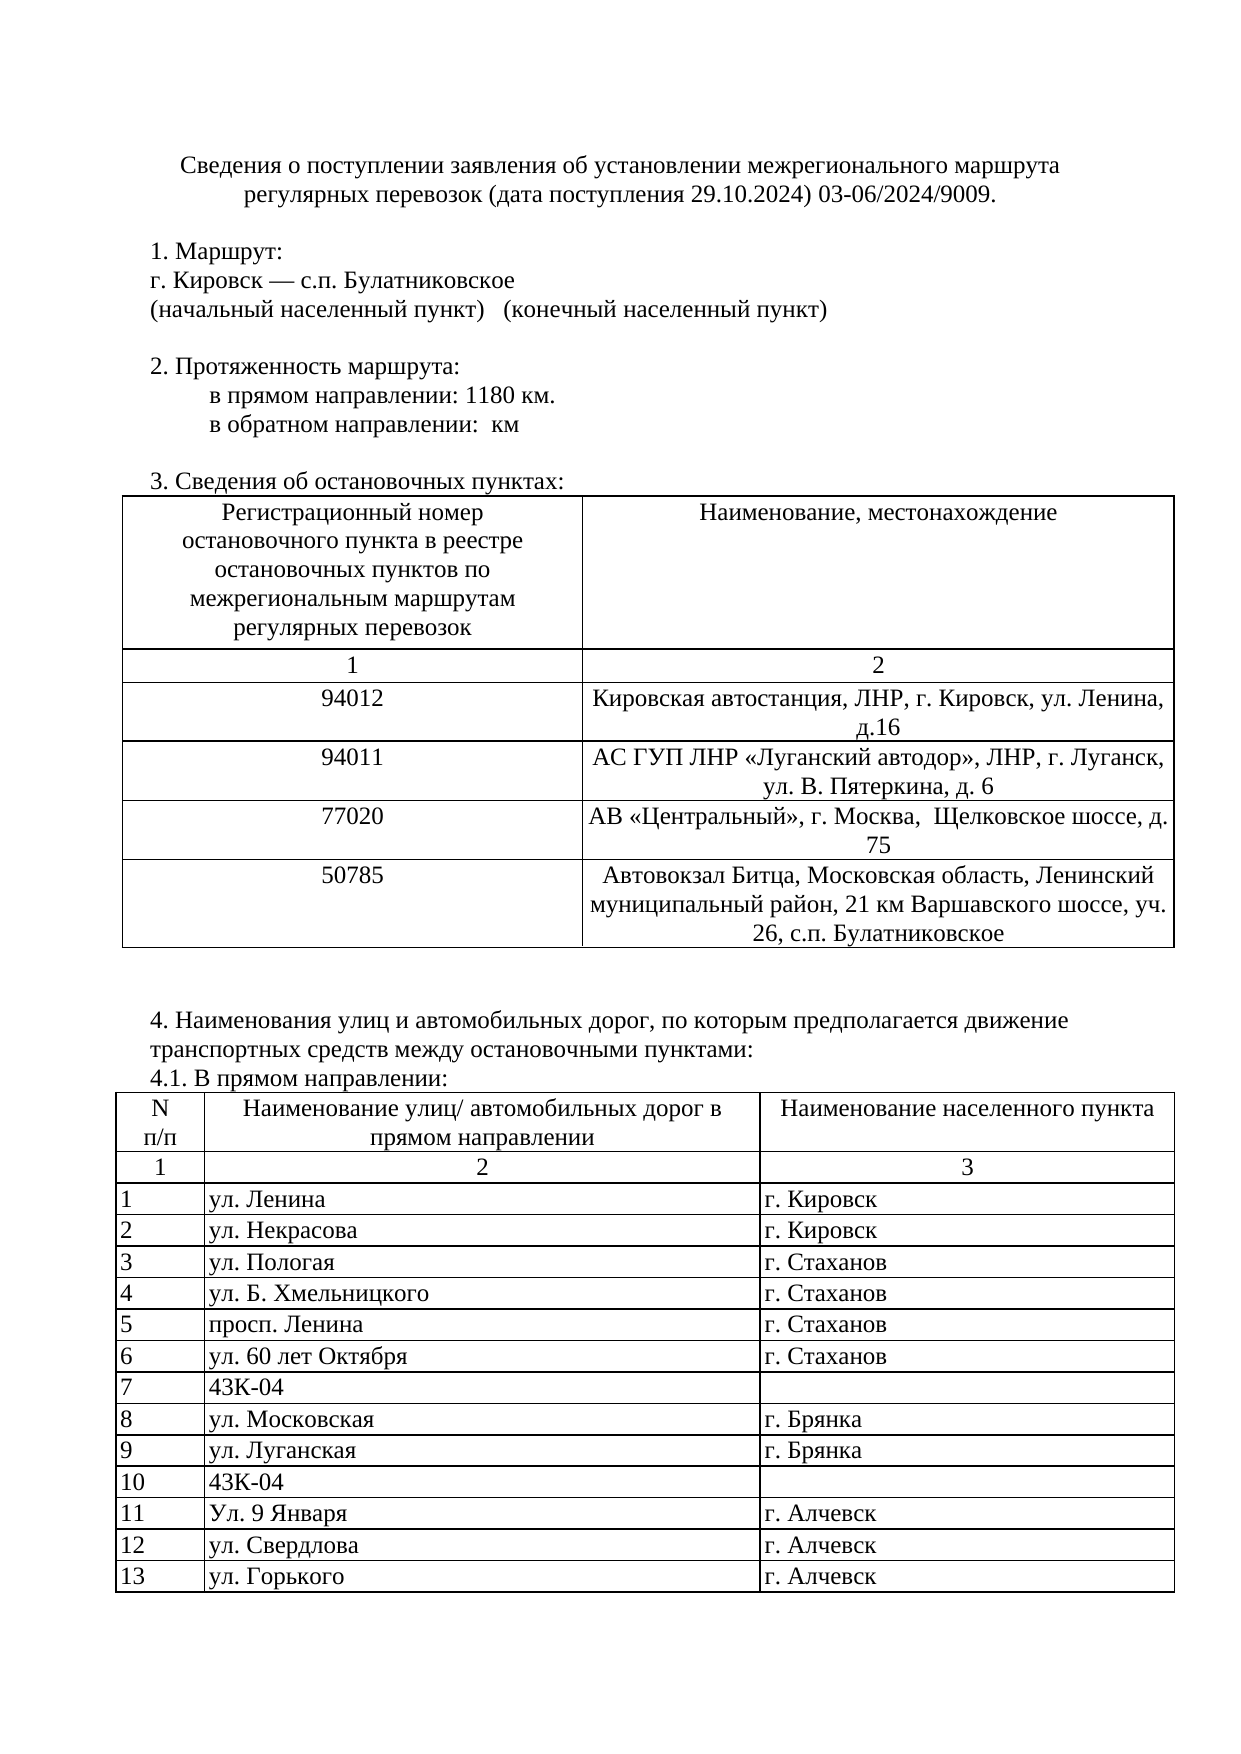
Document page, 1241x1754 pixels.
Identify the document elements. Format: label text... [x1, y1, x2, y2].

table_header Наименование, местонахождение [583, 497, 1173, 648]
table_cell г. Стаханов [761, 1310, 1174, 1339]
table_cell 13 [117, 1561, 204, 1591]
table_cell ул. 60 лет Октября [205, 1341, 759, 1371]
text 1. Маршрут: [150, 236, 1090, 265]
table_cell 3 [761, 1152, 1174, 1182]
table_cell ул. Ленина [205, 1184, 759, 1214]
table_cell 2 [205, 1152, 759, 1182]
text в обратном направлении: км [150, 409, 1090, 437]
table_cell г. Алчевск [761, 1530, 1174, 1560]
table_cell г. Брянка [761, 1404, 1174, 1434]
table_cell АВ «Центральный», г. Москва, Щелковское шоссе, д. 75 [583, 801, 1173, 858]
table_cell 50785 [123, 860, 582, 946]
table_cell 1 [117, 1152, 204, 1182]
table_cell г. Кировск [761, 1184, 1174, 1214]
table_cell 43К-04 [205, 1467, 759, 1497]
table_cell Автовокзал Битца, Московская область, Ленинский муниципальный район, 21 км Варшавского шоссе, уч. 26, с.п. Булатниковское [583, 860, 1173, 946]
table_cell 1 [123, 650, 582, 681]
table_cell г. Брянка [761, 1436, 1174, 1465]
table_cell 8 [117, 1404, 204, 1434]
text 2. Протяженность маршрута: [150, 351, 1090, 380]
table_cell г. Стаханов [761, 1278, 1174, 1308]
table_cell 4 [117, 1278, 204, 1308]
table_cell 77020 [123, 801, 582, 858]
text г. Кировск — с.п. Булатниковское [150, 265, 1090, 294]
table_cell ул. Пологая [205, 1247, 759, 1277]
table_cell АС ГУП ЛНР «Луганский автодор», ЛНР, г. Луганск, ул. В. Пятеркина, д. 6 [583, 742, 1173, 799]
table_cell г. Алчевск [761, 1561, 1174, 1591]
table_header Наименование населенного пункта [761, 1093, 1174, 1151]
text 4. Наименования улиц и автомобильных дорог, по которым предполагается движение транспортных средств между остановочными пунктами: [150, 1005, 1090, 1063]
table_cell 3 [117, 1247, 204, 1277]
table_cell просп. Ленина [205, 1310, 759, 1339]
table_cell Кировская автостанция, ЛНР, г. Кировск, ул. Ленина, д.16 [583, 683, 1173, 740]
table_cell ул. Б. Хмельницкого [205, 1278, 759, 1308]
text (начальный населенный пункт) (конечный населенный пункт) [150, 294, 1090, 322]
text Сведения о поступлении заявления об установлении межрегионального маршрута регулярных перевозок (дата поступления 29.10.2024) 03-06/2024/9009. [150, 150, 1090, 207]
table_cell г. Алчевск [761, 1498, 1174, 1528]
text 4.1. В прямом направлении: [150, 1063, 1090, 1092]
table_cell 9 [117, 1436, 204, 1465]
table_cell 94011 [123, 742, 582, 799]
table_cell Ул. 9 Января [205, 1498, 759, 1528]
table_cell 94012 [123, 683, 582, 740]
table_cell [761, 1373, 1174, 1402]
table_cell ул. Некрасова [205, 1215, 759, 1245]
table_cell ул. Московская [205, 1404, 759, 1434]
table_cell 2 [583, 650, 1173, 681]
table_cell 5 [117, 1310, 204, 1339]
text 3. Сведения об остановочных пунктах: [150, 466, 1090, 495]
table_cell ул. Свердлова [205, 1530, 759, 1560]
table_cell ул. Горького [205, 1561, 759, 1591]
table_cell г. Стаханов [761, 1247, 1174, 1277]
table_cell 12 [117, 1530, 204, 1560]
text в прямом направлении: 1180 км. [150, 380, 1090, 409]
table_cell 10 [117, 1467, 204, 1497]
table_cell 1 [117, 1184, 204, 1214]
table_cell 43К-04 [205, 1373, 759, 1402]
table_cell 7 [117, 1373, 204, 1402]
table_header Наименование улиц/ автомобильных дорог в прямом направлении [205, 1093, 759, 1151]
table_cell г. Стаханов [761, 1341, 1174, 1371]
table_header Регистрационный номер остановочного пункта в реестре остановочных пунктов по межрегиональным маршрутам регулярных перевозок [123, 497, 582, 648]
table_cell 6 [117, 1341, 204, 1371]
table_header N п/п [117, 1093, 204, 1151]
table_cell [761, 1467, 1174, 1497]
table_cell г. Кировск [761, 1215, 1174, 1245]
table_cell 11 [117, 1498, 204, 1528]
table_cell 2 [117, 1215, 204, 1245]
table_cell ул. Луганская [205, 1436, 759, 1465]
